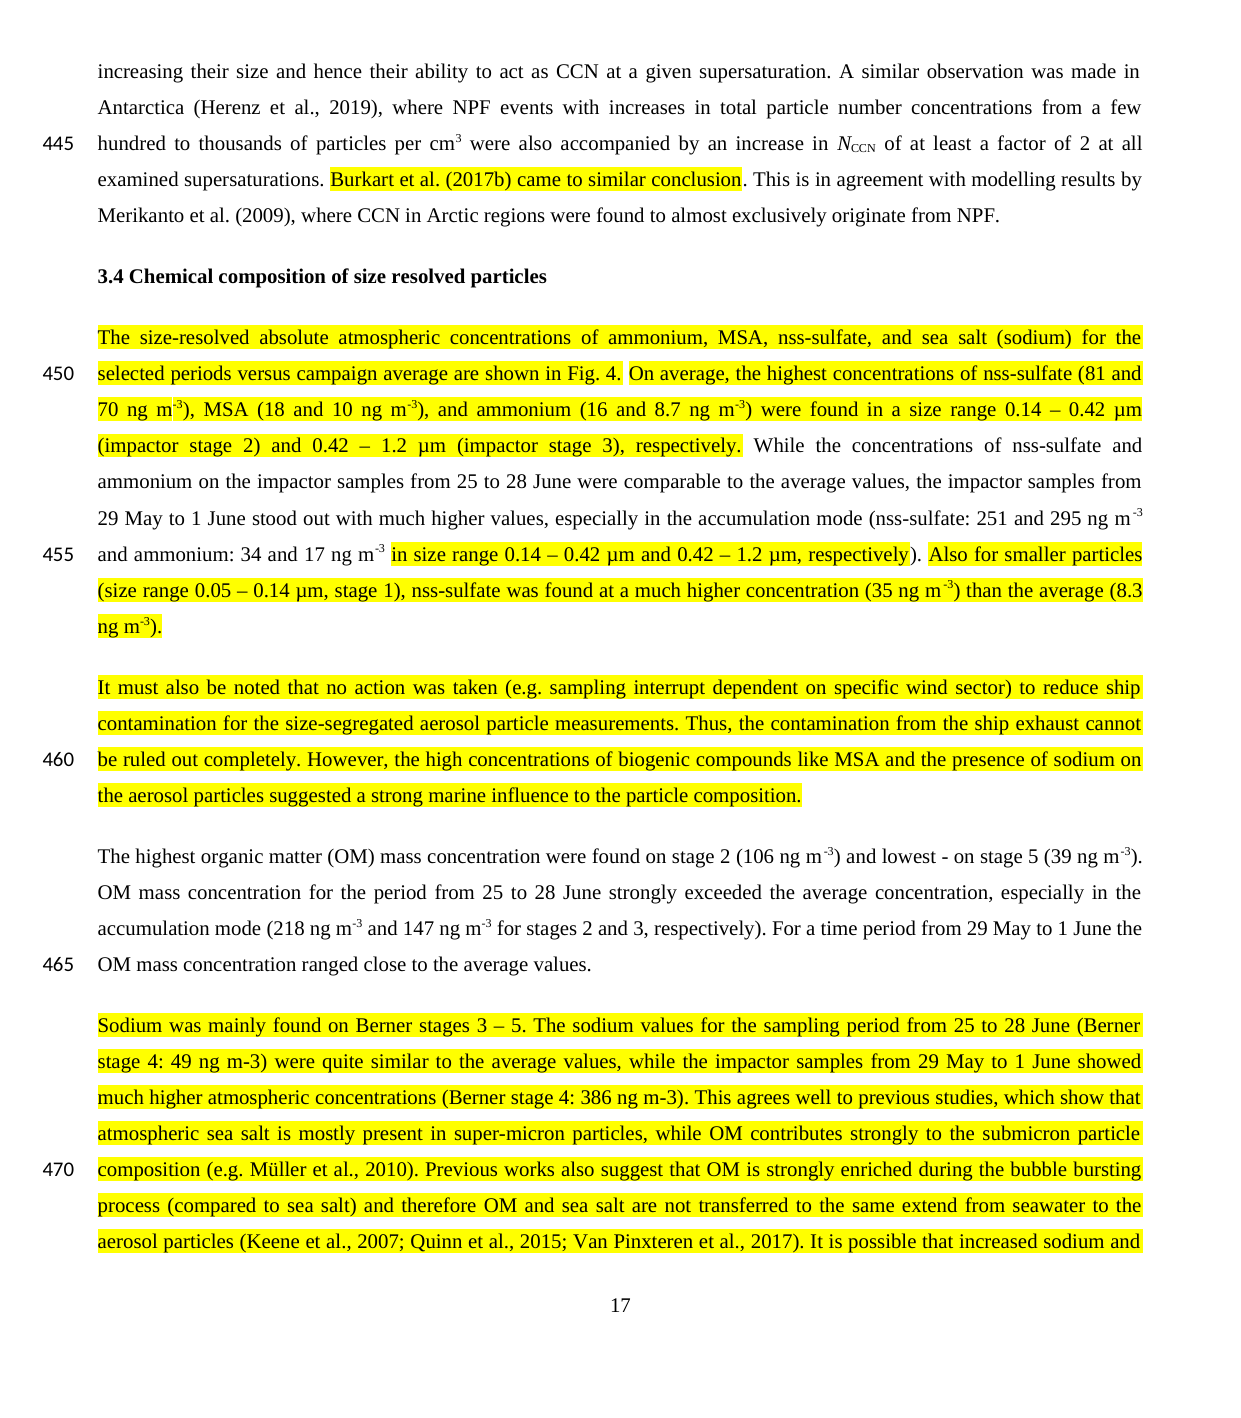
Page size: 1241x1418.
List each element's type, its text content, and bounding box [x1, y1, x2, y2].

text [97, 59, 1143, 227]
text The size-resolved absolute atmospheric concentrations of ammonium, MSA, nss-sulfate, and sea salt (sodium) for the selected periods versus campaign average are shown in Fig. 4. On average, the highest concentrations of nss-sulfate (81 and 70 ng m-3), MSA (18 and 10 ng m-3), and ammonium (16 and 8.7 ng m-3) were found in a size range 0.14 – 0.42 µm (impactor stage 2) and 0.42 – 1.2 µm (impactor stage 3), respectively. While the concentrations of nss-sulfate and ammonium on the impactor samples from 25 to 28 June were comparable to the average values, the impactor samples from 29 May to 1 June stood out with much higher values, especially in the accumulation mode (nss-sulfate: 251 and 295 ng m-3 and ammonium: 34 and 17 ng m-3 in size range 0.14 – 0.42 µm and 0.42 – 1.2 µm, respectively). Also for smaller particles (size range 0.05 – 0.14 µm, stage 1), nss-sulfate was found at a much higher concentration (35 ng m-3) than the average (8.3 ng m-3). [97, 334, 1143, 638]
text It must also be noted that no action was taken (e.g. sampling interrupt dependent on specific wind sector) to reduce ship contamination for the size-segregated aerosol particle measurements. Thus, the contamination from the ship exhaust cannot be ruled out completely. However, the high concentrations of biogenic compounds like MSA and the presence of sodium on the aerosol particles suggested a strong marine influence to the particle composition. [97, 753, 1143, 807]
text It must also be noted that no action was taken (e.g. sampling interrupt dependent on specific wind sector) to reduce ship contamination for the size-segregated aerosol particle measurements. Thus, the contamination from the ship exhaust cannot be ruled out completely. However, the high concentrations of biogenic compounds like MSA and the presence of sodium on the aerosol particles suggested a strong marine influence to the particle composition. [97, 675, 1143, 752]
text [97, 1203, 1143, 1253]
subtitle 3.4 Chemical composition of size resolved particles [97, 264, 1143, 288]
text The highest organic matter (OM) mass concentration were found on stage 2 (106 ng m-3) and lowest - on stage 5 (39 ng m-3). OM mass concentration for the period from 25 to 28 June strongly exceeded the average concentration, especially in the accumulation mode (218 ng m-3 and 147 ng m-3 for stages 2 and 3, respectively). For a time period from 29 May to 1 June the OM mass concentration ranged close to the average values. [97, 844, 1143, 976]
